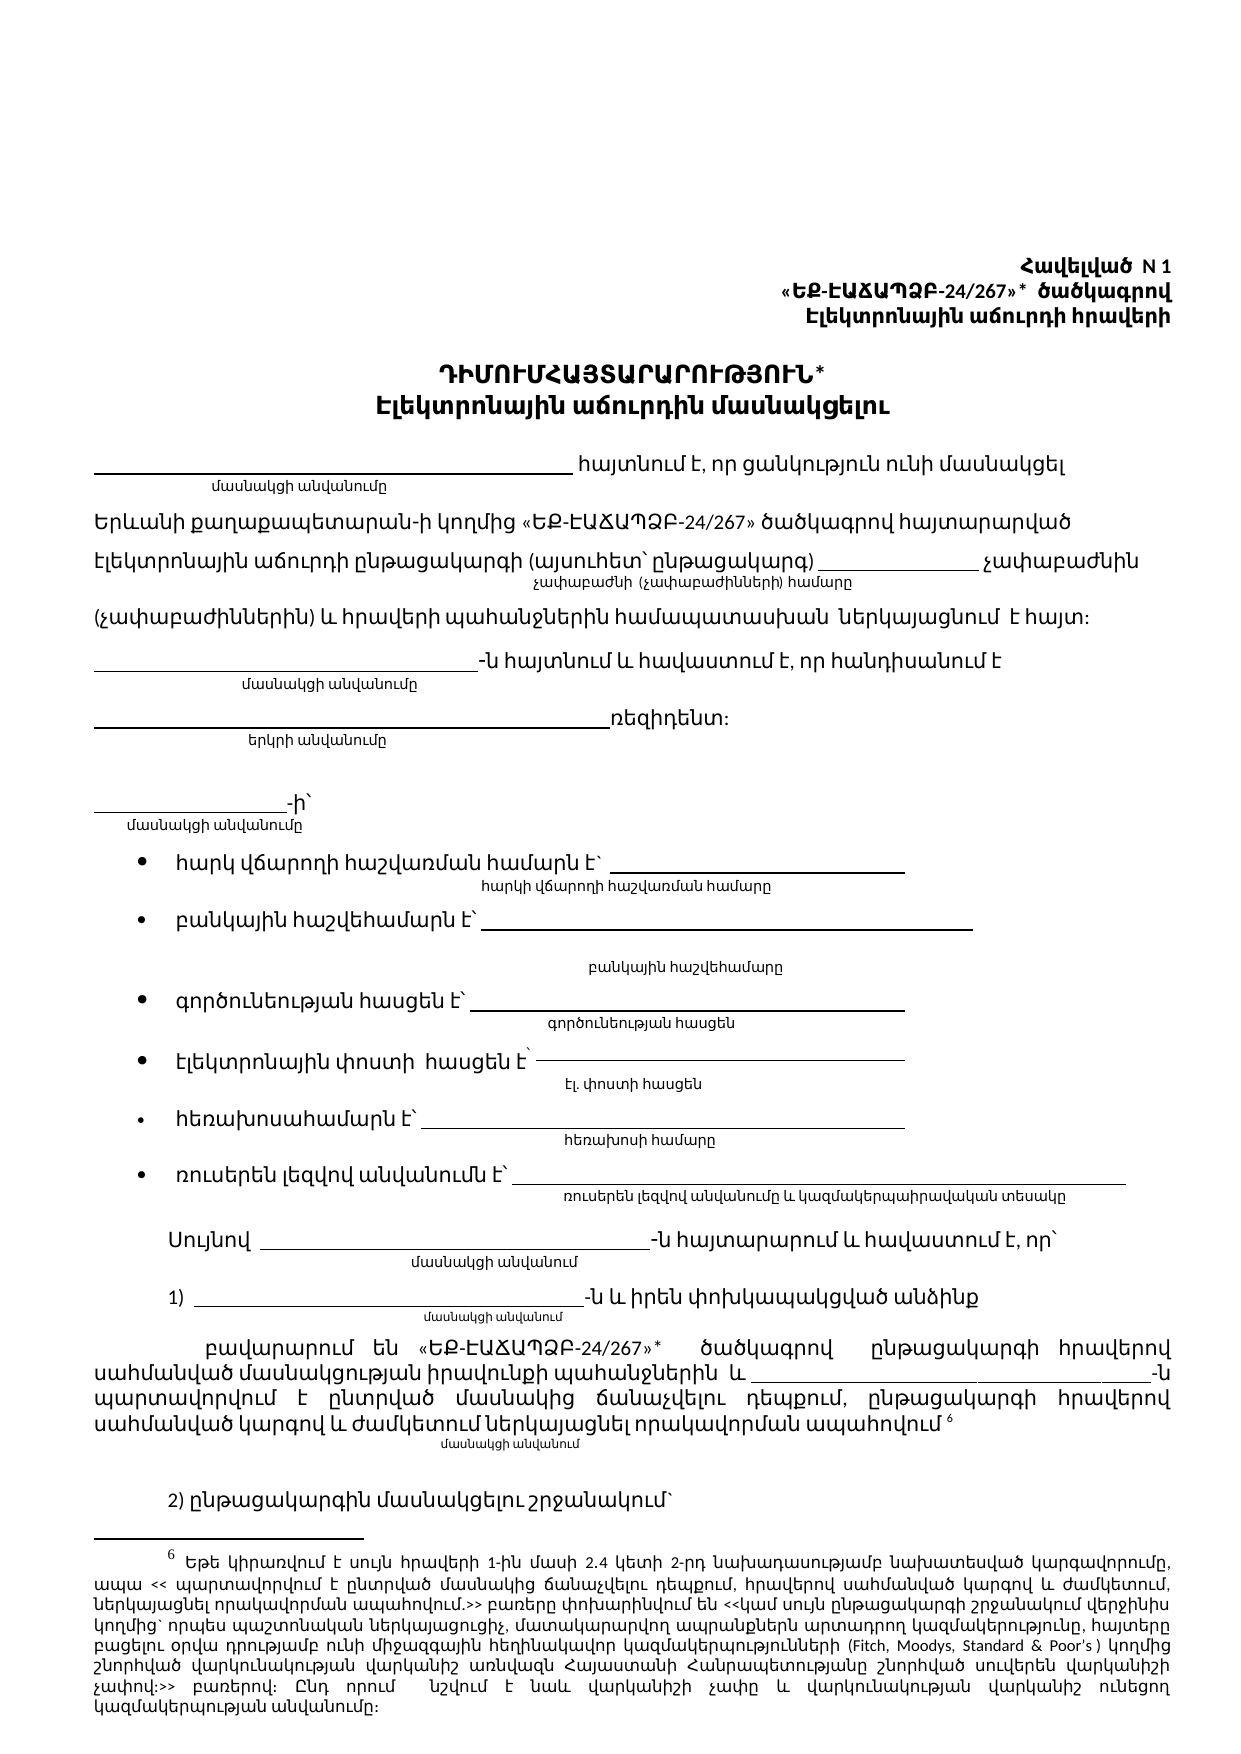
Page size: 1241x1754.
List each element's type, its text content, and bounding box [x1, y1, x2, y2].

text մասնակցի անվանումը [94, 477, 1171, 507]
text մասնակցի անվանում [94, 1309, 1171, 1335]
text -ի՝ [94, 790, 1171, 816]
text հարկի վճարողի հաշվառման համարը [94, 877, 1171, 907]
text մասնակցի անվանում [94, 1253, 1171, 1284]
list բանկային հաշվեհամարն է՝ [138, 907, 1171, 958]
text երկրի անվանումը [94, 731, 1171, 762]
text հայտնում է, որ ցանկություն ունի մասնակցել [94, 451, 1171, 477]
text էլ. փոստի հասցեն [94, 1075, 1171, 1106]
text Էլեկտրոնային աճուրդի հրավերի [94, 304, 1171, 329]
text ռեզիդենտ: [94, 706, 1171, 731]
text էլեկտրոնային աճուրդի ընթացակարգի (այսուհետ՝ ընթացակարգ) չափաբաժնին [94, 548, 1171, 573]
list հեռախոսահամարն է՝ [138, 1106, 1171, 1131]
text ռուսերեն լեզվով անվանումը և կազմակերպաիրավական տեսակը [94, 1187, 1171, 1218]
text -ն հայտնում և հավաստում է, որ հանդիսանում է [94, 644, 1171, 675]
text 2) ընթացակարգին մասնակցելու շրջանակում` [94, 1487, 1171, 1513]
list էլեկտրոնային փոստի հասցեն է՝ [138, 1045, 1171, 1075]
text բավարարում են «ԵՔ-ԷԱՃԱՊՁԲ-24/267»* ծածկագրով ընթացակարգի հրավերով սահմանված մասնակցության իրավունքի պահանջներին և -ն պարտավորվում է ընտրված մասնակից ճանաչվելու դեպքում, ընթացակարգի հրավերով սահմանված կարգով և ժամկետում ներկայացնել որակավորման ապահովում [94, 1335, 1171, 1436]
subtitle Էլեկտրոնային աճուրդին մասնակցելու [94, 390, 1171, 421]
text 1) -ն և իրեն փոխկապակցված անձինք [94, 1284, 1171, 1309]
text չափաբաժնի (չափաբաժինների) համարը [94, 573, 1171, 604]
text Երևանի քաղաքապետարան-ի կողմից «ԵՔ-ԷԱՃԱՊՁԲ-24/267» ծածկագրով հայտարարված [94, 507, 1171, 535]
text հեռախոսի համարը [462, 1131, 1171, 1162]
text մասնակցի անվանումը [94, 675, 1171, 706]
text մասնակցի անվանում [94, 1436, 1171, 1462]
text գործունեության հասցեն [94, 1014, 1171, 1045]
text «ԵՔ-ԷԱՃԱՊՁԲ-24/267»* ծածկագրով [94, 278, 1171, 304]
list գործունեության հասցեն է՝ [138, 989, 1171, 1014]
text (չափաբաժիններին) և հրավերի պահանջներին համապատասխան ներկայացնում է հայտ: [94, 604, 1171, 629]
text բանկային հաշվեհամարը [94, 958, 1171, 989]
list ռուսերեն լեզվով անվանումն է՝ [138, 1162, 1171, 1187]
text մասնակցի անվանումը [94, 816, 1171, 846]
text Հավելված N 1 [94, 253, 1171, 278]
text ԴԻՄՈՒՄՀԱՅՏԱՐԱՐՈՒԹՅՈՒՆ* [94, 360, 1171, 390]
text Սույնով -ն հայտարարում և հավաստում է, որ՝ [94, 1223, 1171, 1253]
list հարկ վճարողի հաշվառման համարն է` [138, 846, 1171, 877]
